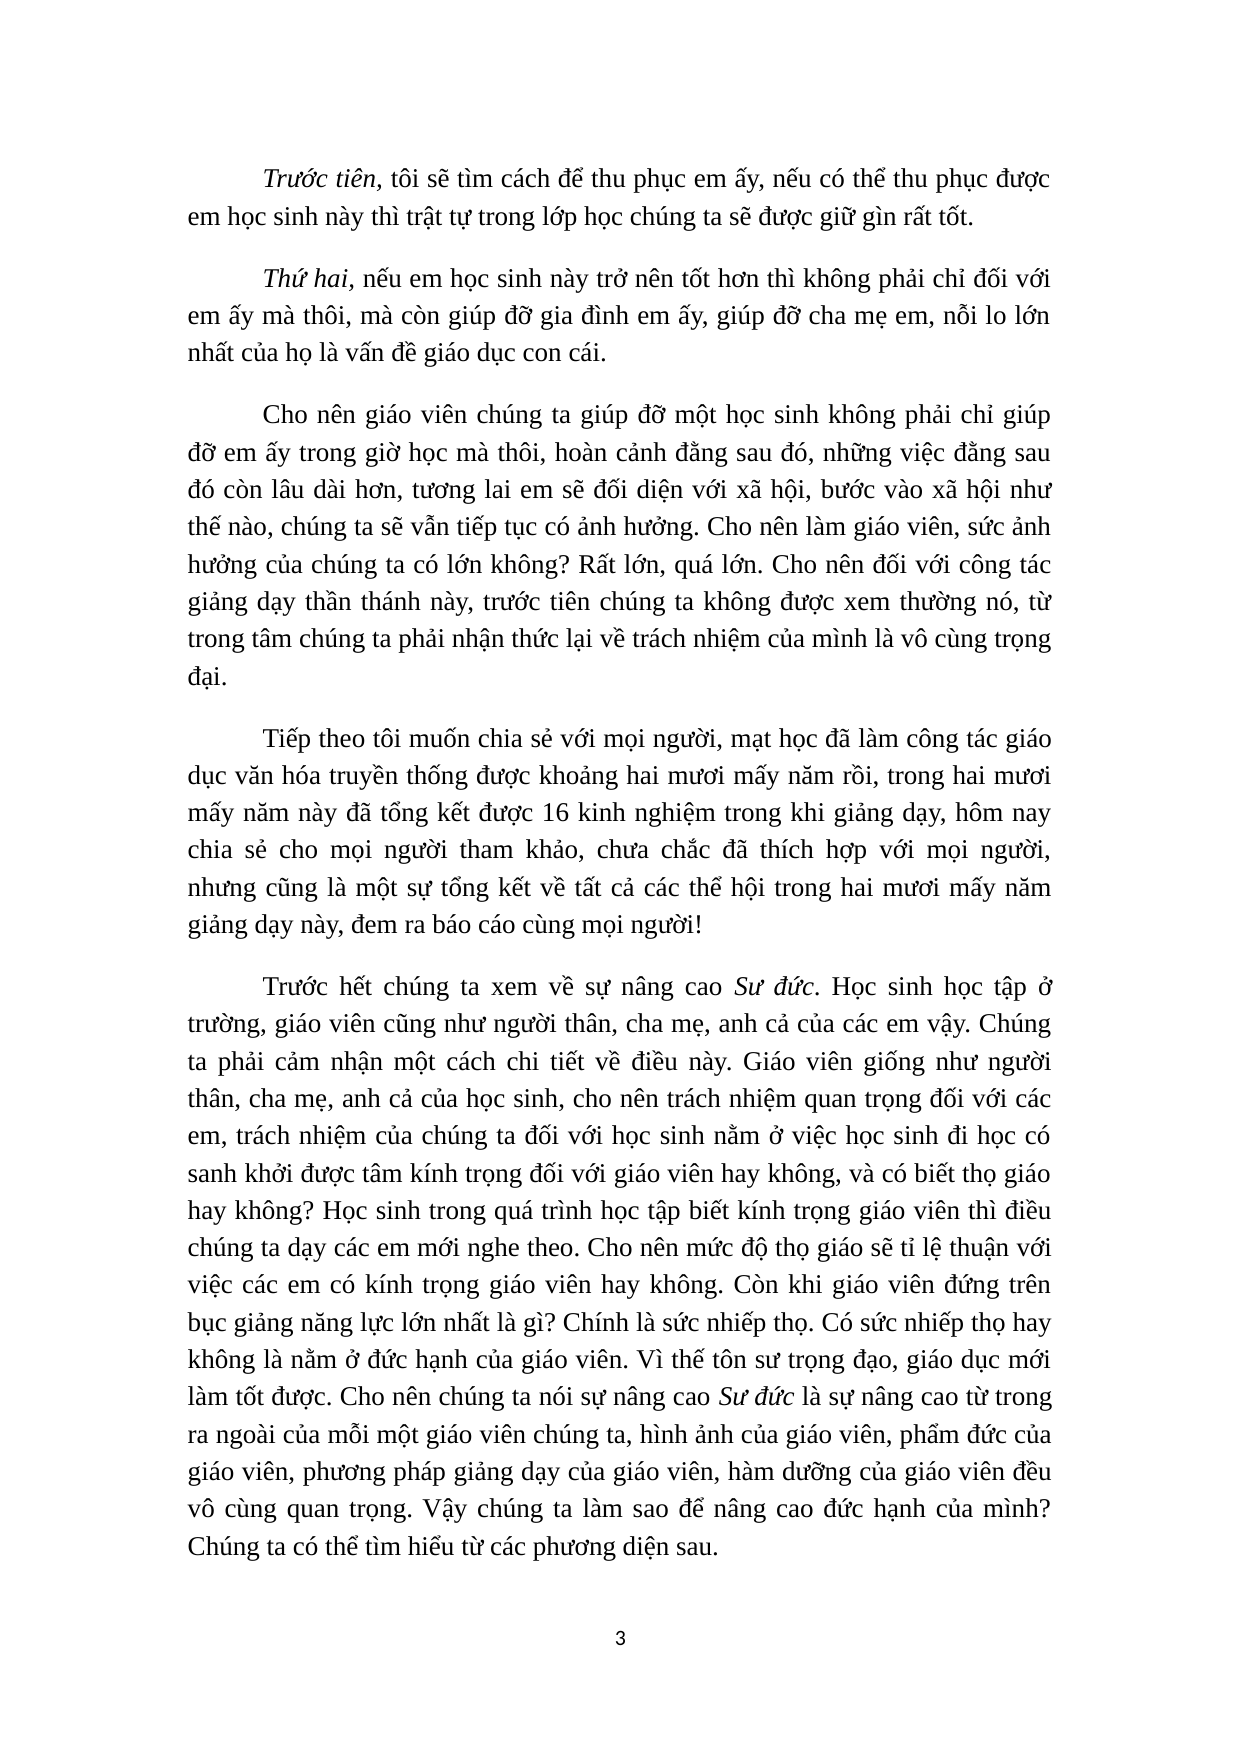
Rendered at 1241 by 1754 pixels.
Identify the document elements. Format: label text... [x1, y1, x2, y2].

text Trước hết chúng ta xem về sự nâng cao Sư đức. Học sinh học tập ở trường, giáo viên cũng như người thân, cha mẹ, anh cả của các em vậy. Chúng ta phải cảm nhận một cách chi tiết về điều này. Giáo viên giống như người thân, cha mẹ, anh cả của học sinh, cho nên trách nhiệm quan trọng đối với các em, trách nhiệm của chúng ta đối với học sinh nằm ở việc học sinh đi học có sanh khởi được tâm kính trọng đối với giáo viên hay không, và có biết thọ giáo hay không? Học sinh trong quá trình học tập biết kính trọng giáo viên thì điều chúng ta dạy các em mới nghe theo. Cho nên mức độ thọ giáo sẽ tỉ lệ thuận với việc các em có kính trọng giáo viên hay không. Còn khi giáo viên đứng trên bục giảng năng lực lớn nhất là gì? Chính là sức nhiếp thọ. Có sức nhiếp thọ hay không là nằm ở đức hạnh của giáo viên. Vì thế tôn sư trọng đạo, giáo dục mới làm tốt được. Cho nên chúng ta nói sự nâng cao Sư đức là sự nâng cao từ trong ra ngoài của mỗi một giáo viên chúng ta, hình ảnh của giáo viên, phẩm đức của giáo viên, phương pháp giảng dạy của giáo viên, hàm dưỡng của giáo viên đều vô cùng quan trọng. Vậy chúng ta làm sao để nâng cao đức hạnh của mình? Chúng ta có thể tìm hiểu từ các phương diện sau. [187, 970, 1053, 1562]
text Thứ hai, nếu em học sinh này trở nên tốt hơn thì không phải chỉ đối với em ấy mà thôi, mà còn giúp đỡ gia đình em ấy, giúp đỡ cha mẹ em, nỗi lo lớn nhất của họ là vấn đề giáo dục con cái. [187, 261, 1053, 368]
text Tiếp theo tôi muốn chia sẻ với mọi người, mạt học đã làm công tác giáo dục văn hóa truyền thống được khoảng hai mươi mấy năm rồi, trong hai mươi mấy năm này đã tổng kết được 16 kinh nghiệm trong khi giảng dạy, hôm nay chia sẻ cho mọi người tham khảo, chưa chắc đã thích hợp với mọi người, nhưng cũng là một sự tổng kết về tất cả các thể hội trong hai mươi mấy năm giảng dạy này, đem ra báo cáo cùng mọi người! [187, 721, 1053, 940]
text Trước tiên, tôi sẽ tìm cách để thu phục em ấy, nếu có thể thu phục được em học sinh này thì trật tự trong lớp học chúng ta sẽ được giữ gìn rất tốt. [187, 162, 1053, 232]
text Cho nên giáo viên chúng ta giúp đỡ một học sinh không phải chỉ giúp đỡ em ấy trong giờ học mà thôi, hoàn cảnh đằng sau đó, những việc đằng sau đó còn lâu dài hơn, tương lai em sẽ đối diện với xã hội, bước vào xã hội như thế nào, chúng ta sẽ vẫn tiếp tục có ảnh hưởng. Cho nên làm giáo viên, sức ảnh hưởng của chúng ta có lớn không? Rất lớn, quá lớn. Cho nên đối với công tác giảng dạy thần thánh này, trước tiên chúng ta không được xem thường nó, từ trong tâm chúng ta phải nhận thức lại về trách nhiệm của mình là vô cùng trọng đại. [187, 398, 1053, 692]
